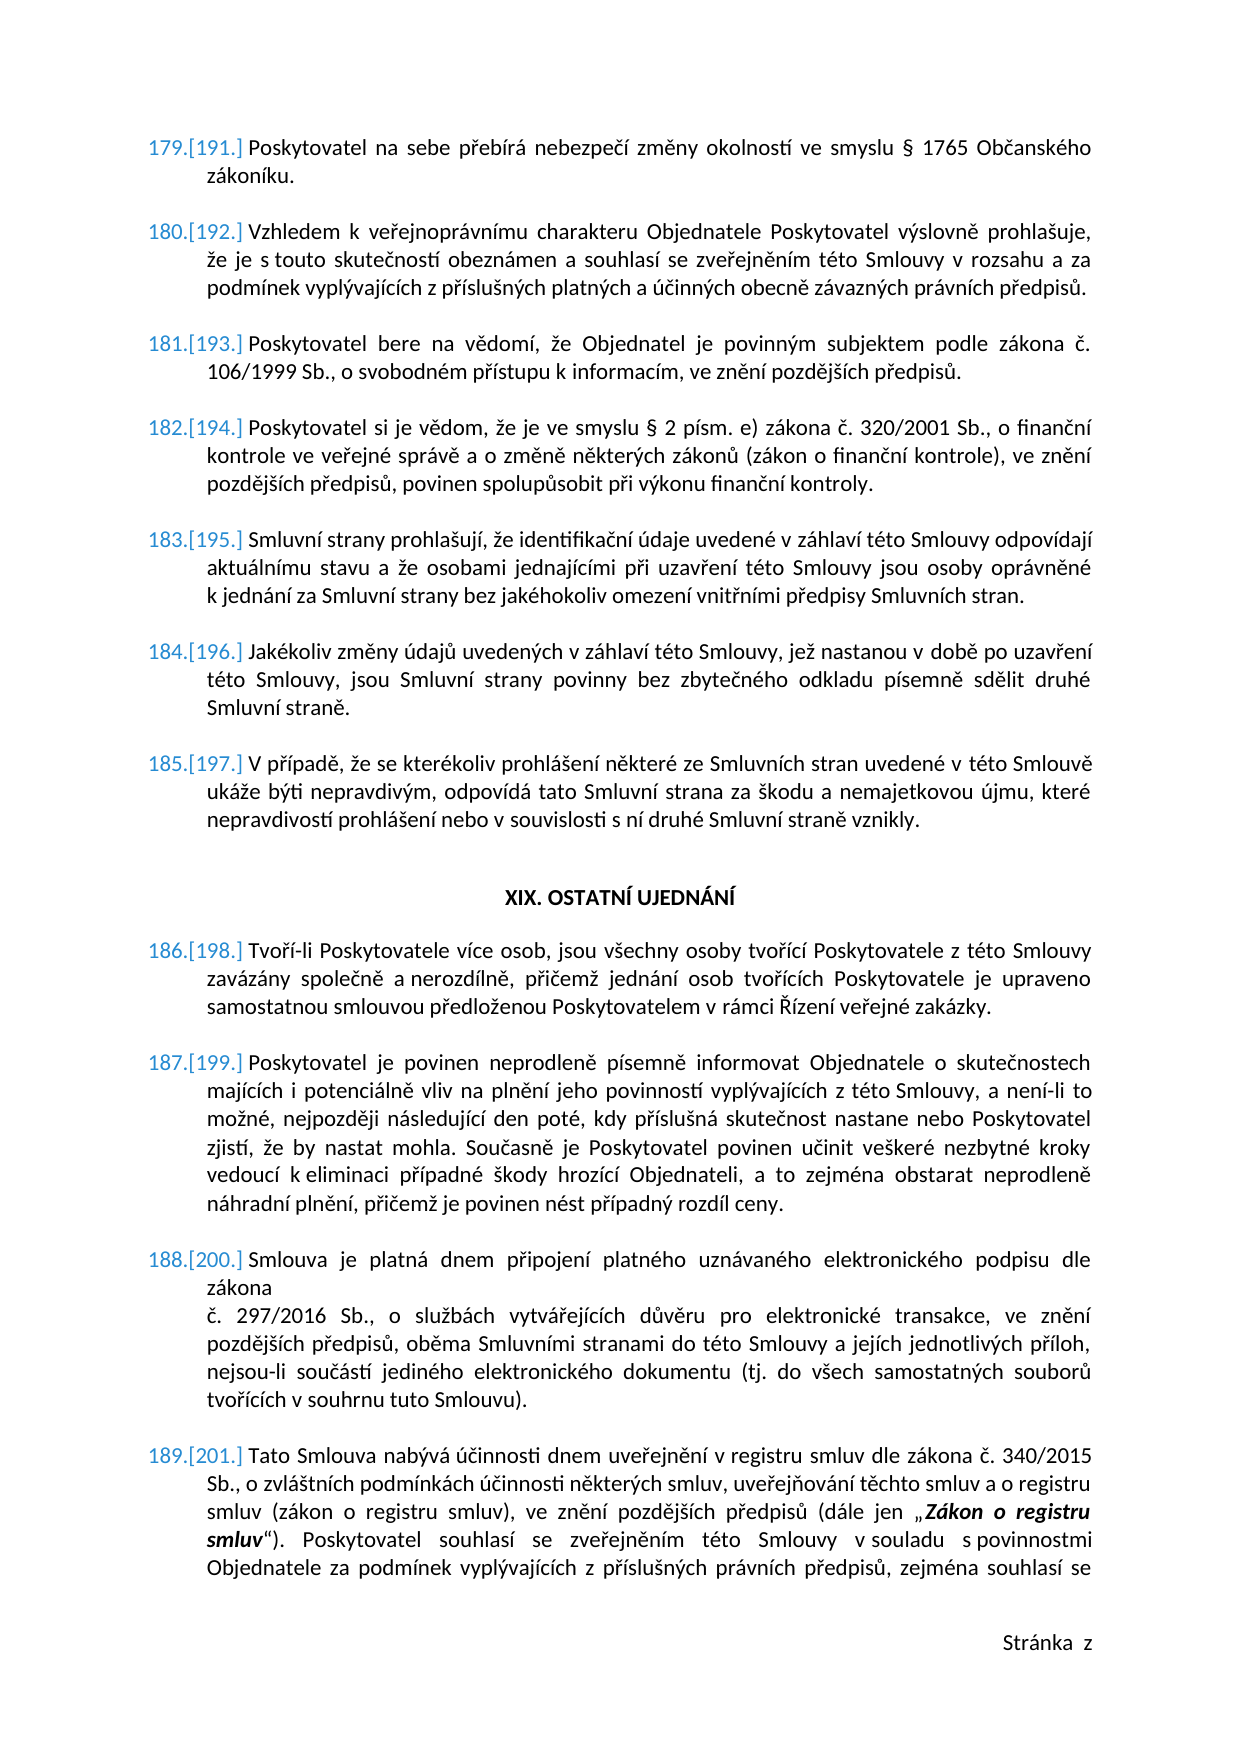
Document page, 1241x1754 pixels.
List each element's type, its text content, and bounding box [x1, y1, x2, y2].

text Smluvní strany prohlašují, že identifikační údaje uvedené v záhlaví této Smlouvy odpovídají aktuálnímu stavu a že osobami jednajícími při uzavření této Smlouvy jsou osoby oprávněné k jednání za Smluvní strany bez jakéhokoliv omezení vnitřními předpisy Smluvních stran. [148, 525, 1093, 609]
text Poskytovatel si je vědom, že je ve smyslu § 2 písm. e) zákona č. 320/2001 Sb., o finanční kontrole ve veřejné správě a o změně některých zákonů (zákon o finanční kontrole), ve znění pozdějších předpisů, povinen spolupůsobit při výkonu finanční kontroly. [148, 413, 1093, 497]
text Smlouva je platná dnem připojení platného uznávaného elektronického podpisu dle zákona č. 297/2016 Sb., o službách vytvářejících důvěru pro elektronické transakce, ve znění pozdějších předpisů, oběma Smluvními stranami do této Smlouvy a jejích jednotlivých příloh, nejsou-li součástí jediného elektronického dokumentu (tj. do všech samostatných souborů tvořících v souhrnu tuto Smlouvu). [148, 1245, 1093, 1413]
text Poskytovatel je povinen neprodleně písemně informovat Objednatele o skutečnostech majících i potenciálně vliv na plnění jeho povinností vyplývajících z této Smlouvy, a není-li to možné, nejpozději následující den poté, kdy příslušná skutečnost nastane nebo Poskytovatel zjistí, že by nastat mohla. Současně je Poskytovatel povinen učinit veškeré nezbytné kroky vedoucí k eliminaci případné škody hrozící Objednateli, a to zejména obstarat neprodleně náhradní plnění, přičemž je povinen nést případný rozdíl ceny. [148, 1048, 1093, 1217]
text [148, 1441, 1093, 1581]
text Vzhledem k veřejnoprávnímu charakteru Objednatele Poskytovatel výslovně prohlašuje, že je s touto skutečností obeznámen a souhlasí se zveřejněním této Smlouvy v rozsahu a za podmínek vyplývajících z příslušných platných a účinných obecně závazných právních předpisů. [148, 217, 1093, 301]
text Tvoří-li Poskytovatele více osob, jsou všechny osoby tvořící Poskytovatele z této Smlouvy zavázány společně a nerozdílně, přičemž jednání osob tvořících Poskytovatele je upraveno samostatnou smlouvou předloženou Poskytovatelem v rámci Řízení veřejné zakázky. [148, 936, 1093, 1021]
text V případě, že se kterékoliv prohlášení některé ze Smluvních stran uvedené v této Smlouvě ukáže býti nepravdivým, odpovídá tato Smluvní strana za škodu a nemajetkovou újmu, které nepravdivostí prohlášení nebo v souvislosti s ní druhé Smluvní straně vznikly. [148, 749, 1093, 833]
text Jakékoliv změny údajů uvedených v záhlaví této Smlouvy, jež nastanou v době po uzavření této Smlouvy, jsou Smluvní strany povinny bez zbytečného odkladu písemně sdělit druhé Smluvní straně. [148, 637, 1093, 721]
text Poskytovatel na sebe přebírá nebezpečí změny okolností ve smyslu § 1765 Občanského zákoníku. [148, 133, 1093, 189]
text Poskytovatel bere na vědomí, že Objednatel je povinným subjektem podle zákona č. 106/1999 Sb., o svobodném přístupu k informacím, ve znění pozdějších předpisů. [148, 329, 1093, 385]
subtitle OSTATNÍ UJEDNÁNÍ [148, 883, 1093, 911]
